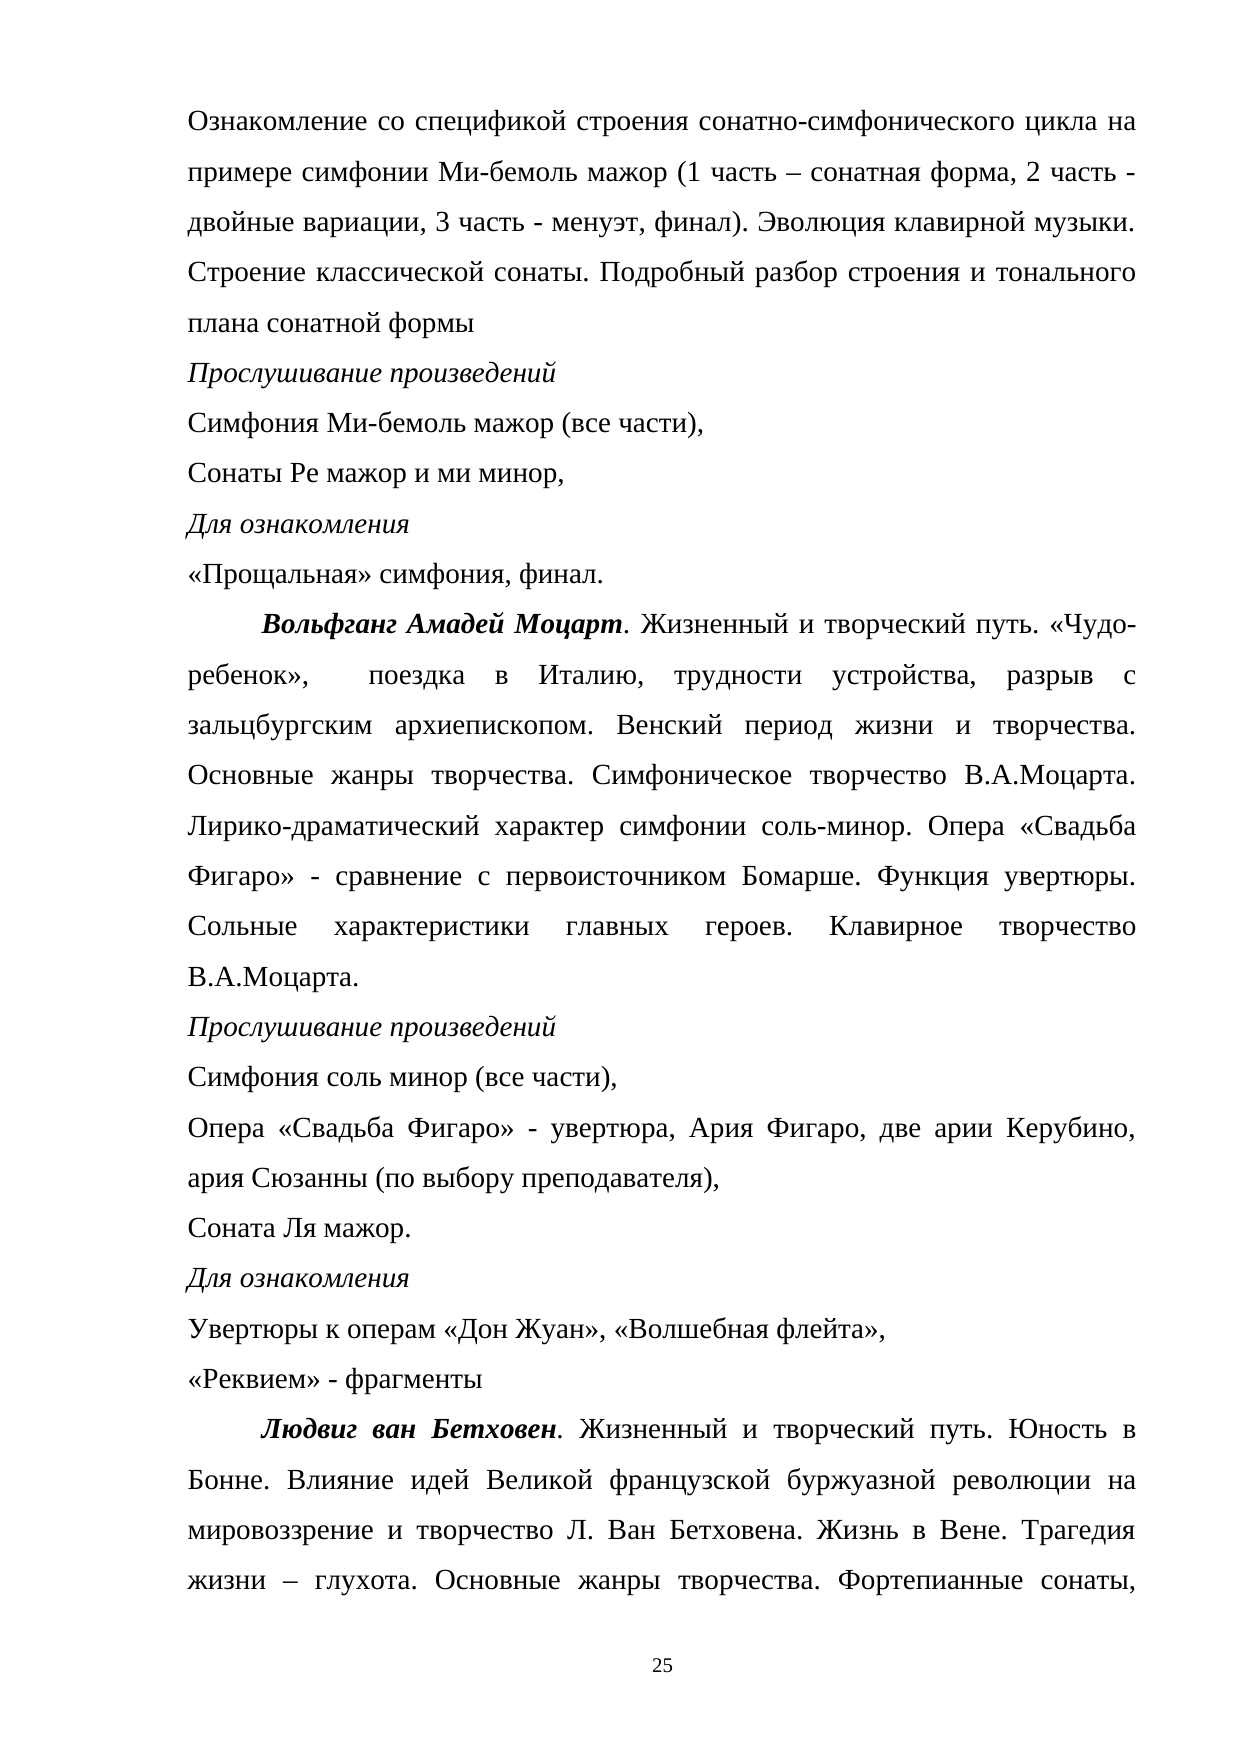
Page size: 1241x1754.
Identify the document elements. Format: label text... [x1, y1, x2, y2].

text Увертюры к операм «Дон Жуан», «Волшебная флейта», [187, 1311, 1137, 1344]
text Для ознакомления [187, 506, 1137, 539]
text Прослушивание произведений [187, 355, 1137, 388]
text «Реквием» - фрагменты [187, 1361, 1137, 1395]
text «Прощальная» симфония, финал. [187, 556, 1137, 590]
text Для ознакомления [187, 1261, 1137, 1294]
text Симфония Ми-бемоль мажор (все части), [187, 405, 1137, 439]
text Ознакомление со спецификой строения сонатно-симфонического цикла на примере симфонии Ми-бемоль мажор (1 часть – сонатная форма, 2 часть - двойные вариации, 3 часть - менуэт, финал). Эволюция клавирной музыки. Строение классической сонаты. Подробный разбор строения и тонального плана сонатной формы [187, 103, 1137, 338]
text Прослушивание произведений [187, 1009, 1137, 1043]
text Соната Ля мажор. [187, 1210, 1137, 1244]
text Симфония соль минор (все части), [187, 1059, 1137, 1093]
text Вольфганг Амадей Моцарт. Жизненный и творческий путь. «Чудо-ребенок», поездка в Италию, трудности устройства, разрыв с зальцбургским архиепископом. Венский период жизни и творчества. Основные жанры творчества. Симфоническое творчество В.А.Моцарта. Лирико-драматический характер симфонии соль-минор. Опера «Свадьба Фигаро» - сравнение с первоисточником Бомарше. Функция увертюры. Сольные характеристики главных героев. Клавирное творчество В.А.Моцарта. [187, 607, 1137, 992]
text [187, 1412, 1137, 1596]
text Сонаты Ре мажор и ми минор, [187, 456, 1137, 489]
text Опера «Свадьба Фигаро» - увертюра, Ария Фигаро, две арии Керубино, ария Сюзанны (по выбору преподавателя), [187, 1110, 1137, 1193]
